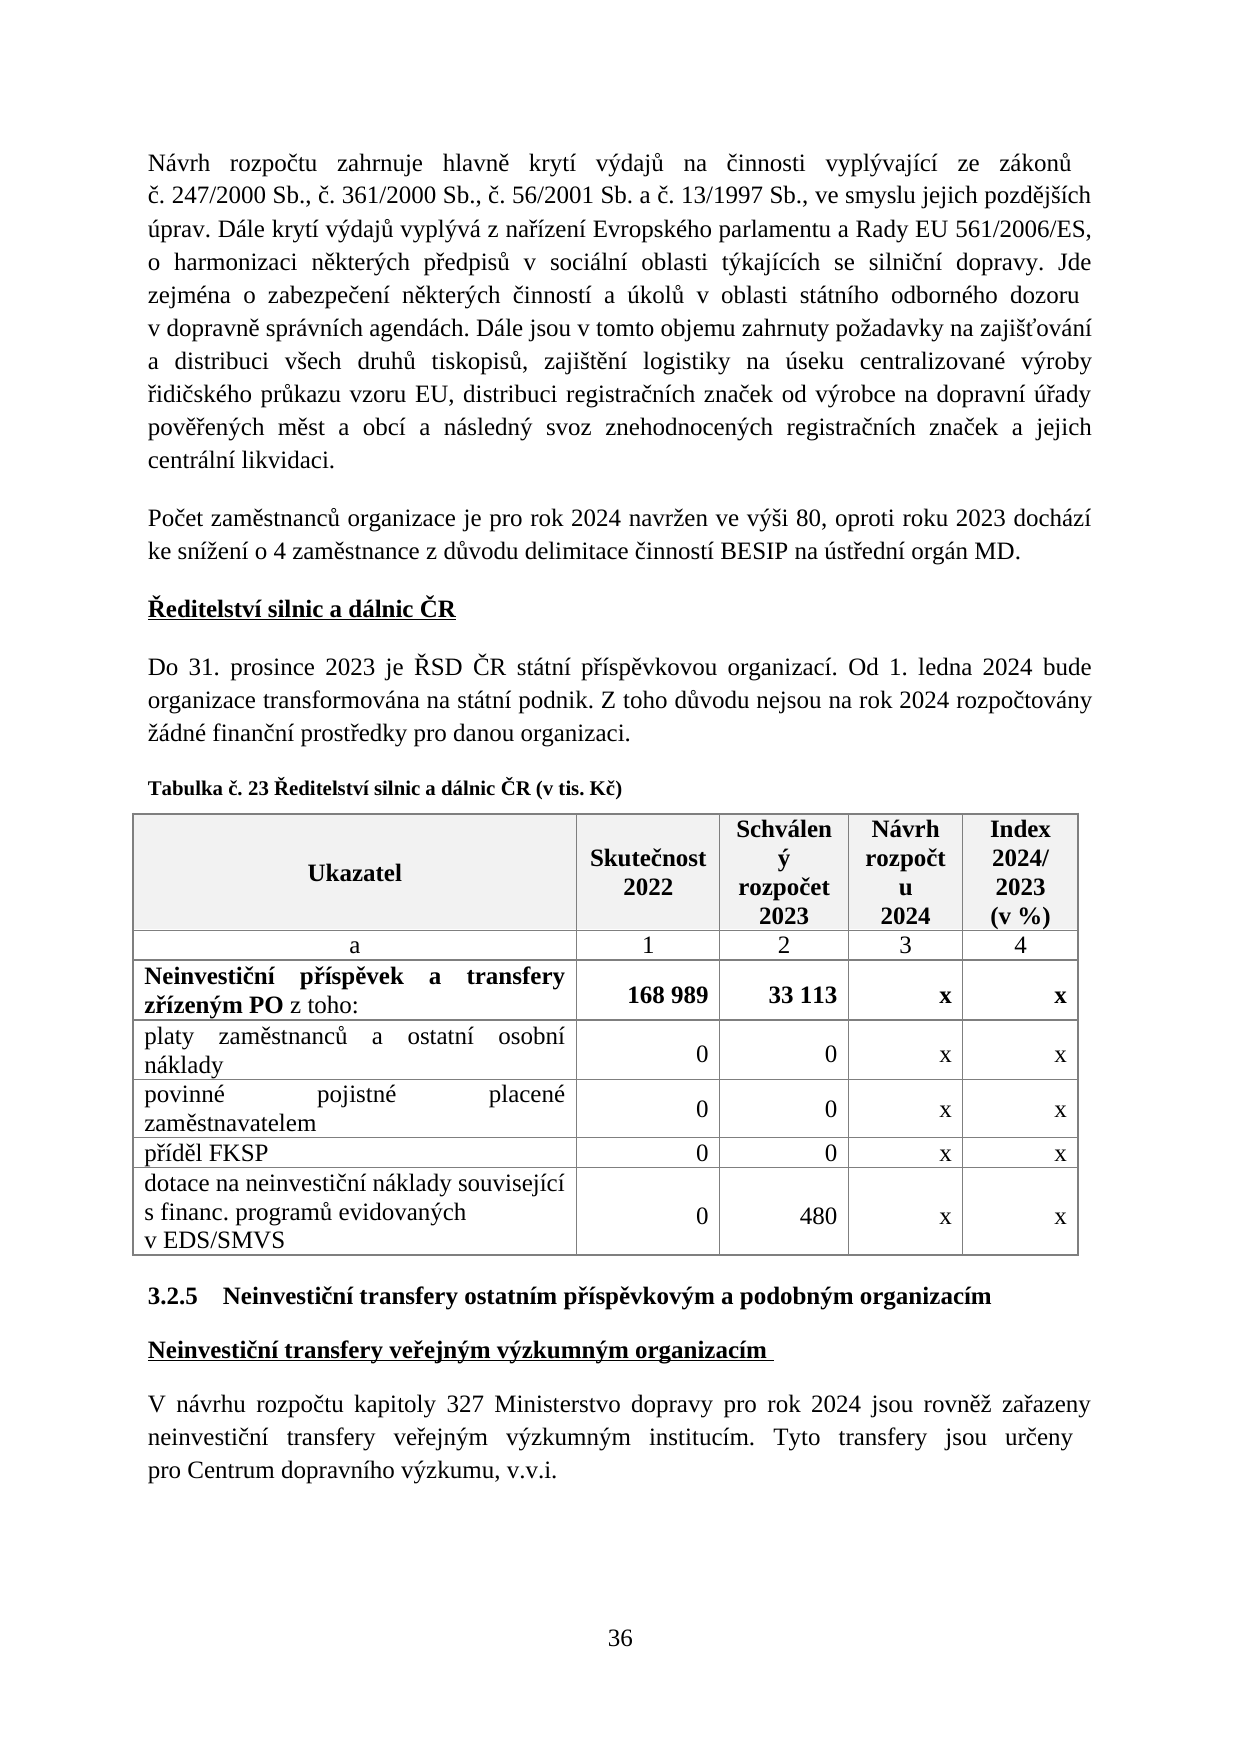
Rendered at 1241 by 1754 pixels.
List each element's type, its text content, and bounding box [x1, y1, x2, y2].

table_cell 0 [577, 1080, 719, 1137]
table_cell 0 [577, 1168, 719, 1254]
table_cell povinné pojistné placené zaměstnavatelem [134, 1080, 576, 1137]
table_cell 168 989 [577, 961, 719, 1019]
table_cell 4 [963, 931, 1077, 959]
table_cell x [963, 1080, 1077, 1137]
table_cell a [134, 931, 576, 959]
text V návrhu rozpočtu kapitoly 327 Ministerstvo dopravy pro rok 2024 jsou rovněž zařazeny neinvestiční transfery veřejným výzkumným institucím. Tyto transfery jsou určeny pro Centrum dopravního výzkumu, v.v.i. [148, 1389, 1093, 1483]
table_cell 0 [720, 1138, 848, 1167]
table_cell 1 [577, 931, 719, 959]
table_cell 480 [720, 1168, 848, 1254]
table_cell 0 [577, 1021, 719, 1078]
table_cell příděl FKSP [134, 1138, 576, 1167]
table_cell x [849, 961, 962, 1019]
table_cell x [963, 1021, 1077, 1078]
table_cell Neinvestiční příspěvek a transfery zřízeným PO z toho: [134, 961, 576, 1019]
table_cell x [849, 1168, 962, 1254]
text Tabulka č. 23 Ředitelství silnic a dálnic ČR (v tis. Kč) [148, 776, 1093, 800]
subtitle Neinvestiční transfery veřejným výzkumným organizacím [148, 1335, 1093, 1364]
table_cell x [963, 961, 1077, 1019]
table_cell dotace na neinvestiční náklady související s financ. programů evidovaných v EDS/SMVS [134, 1168, 576, 1254]
table_cell x [963, 1138, 1077, 1167]
table_cell x [849, 1080, 962, 1137]
text Počet zaměstnanců organizace je pro rok 2024 navržen ve výši 80, oproti roku 2023 dochází ke snížení o 4 zaměstnance z důvodu delimitace činností BESIP na ústřední orgán MD. [148, 503, 1093, 564]
table_cell 0 [720, 1021, 848, 1078]
subtitle Neinvestiční transfery ostatním příspěvkovým a podobným organizacím [148, 1281, 1093, 1310]
table_cell x [849, 1021, 962, 1078]
table_cell 3 [849, 931, 962, 959]
table_header Návrh rozpočtu 2024 [849, 815, 962, 929]
table_header Index 2024/ 2023 (v %) [963, 815, 1077, 929]
table_cell x [963, 1168, 1077, 1254]
table_header Schválený rozpočet 2023 [720, 815, 848, 929]
table_header Ukazatel [134, 815, 576, 929]
table_cell platy zaměstnanců a ostatní osobní náklady [134, 1021, 576, 1078]
table_cell 2 [720, 931, 848, 959]
table_cell 0 [577, 1138, 719, 1167]
text Ředitelství silnic a dálnic ČR [148, 594, 1093, 623]
table_cell x [849, 1138, 962, 1167]
table_cell 0 [720, 1080, 848, 1137]
table_cell 33 113 [720, 961, 848, 1019]
text Do 31. prosince 2023 je ŘSD ČR státní příspěvkovou organizací. Od 1. ledna 2024 bude organizace transformována na státní podnik. Z toho důvodu nejsou na rok 2024 rozpočtovány žádné finanční prostředky pro danou organizaci. [148, 652, 1093, 747]
table_header Skutečnost 2022 [577, 815, 719, 929]
text Návrh rozpočtu zahrnuje hlavně krytí výdajů na činnosti vyplývající ze zákonů č. 247/2000 Sb., č. 361/2000 Sb., č. 56/2001 Sb. a č. 13/1997 Sb., ve smyslu jejich pozdějších úprav. Dále krytí výdajů vyplývá z nařízení Evropského parlamentu a Rady EU 561/2006/ES, o harmonizaci některých předpisů v sociální oblasti týkajících se silniční dopravy. Jde zejména o zabezpečení některých činností a úkolů v oblasti státního odborného dozoru v dopravně správních agendách. Dále jsou v tomto objemu zahrnuty požadavky na zajišťování a distribuci všech druhů tiskopisů, zajištění logistiky na úseku centralizované výroby řidičského průkazu vzoru EU, distribuci registračních značek od výrobce na dopravní úřady pověřených měst a obcí a následný svoz znehodnocených registračních značek a jejich centrální likvidaci. [148, 148, 1093, 473]
